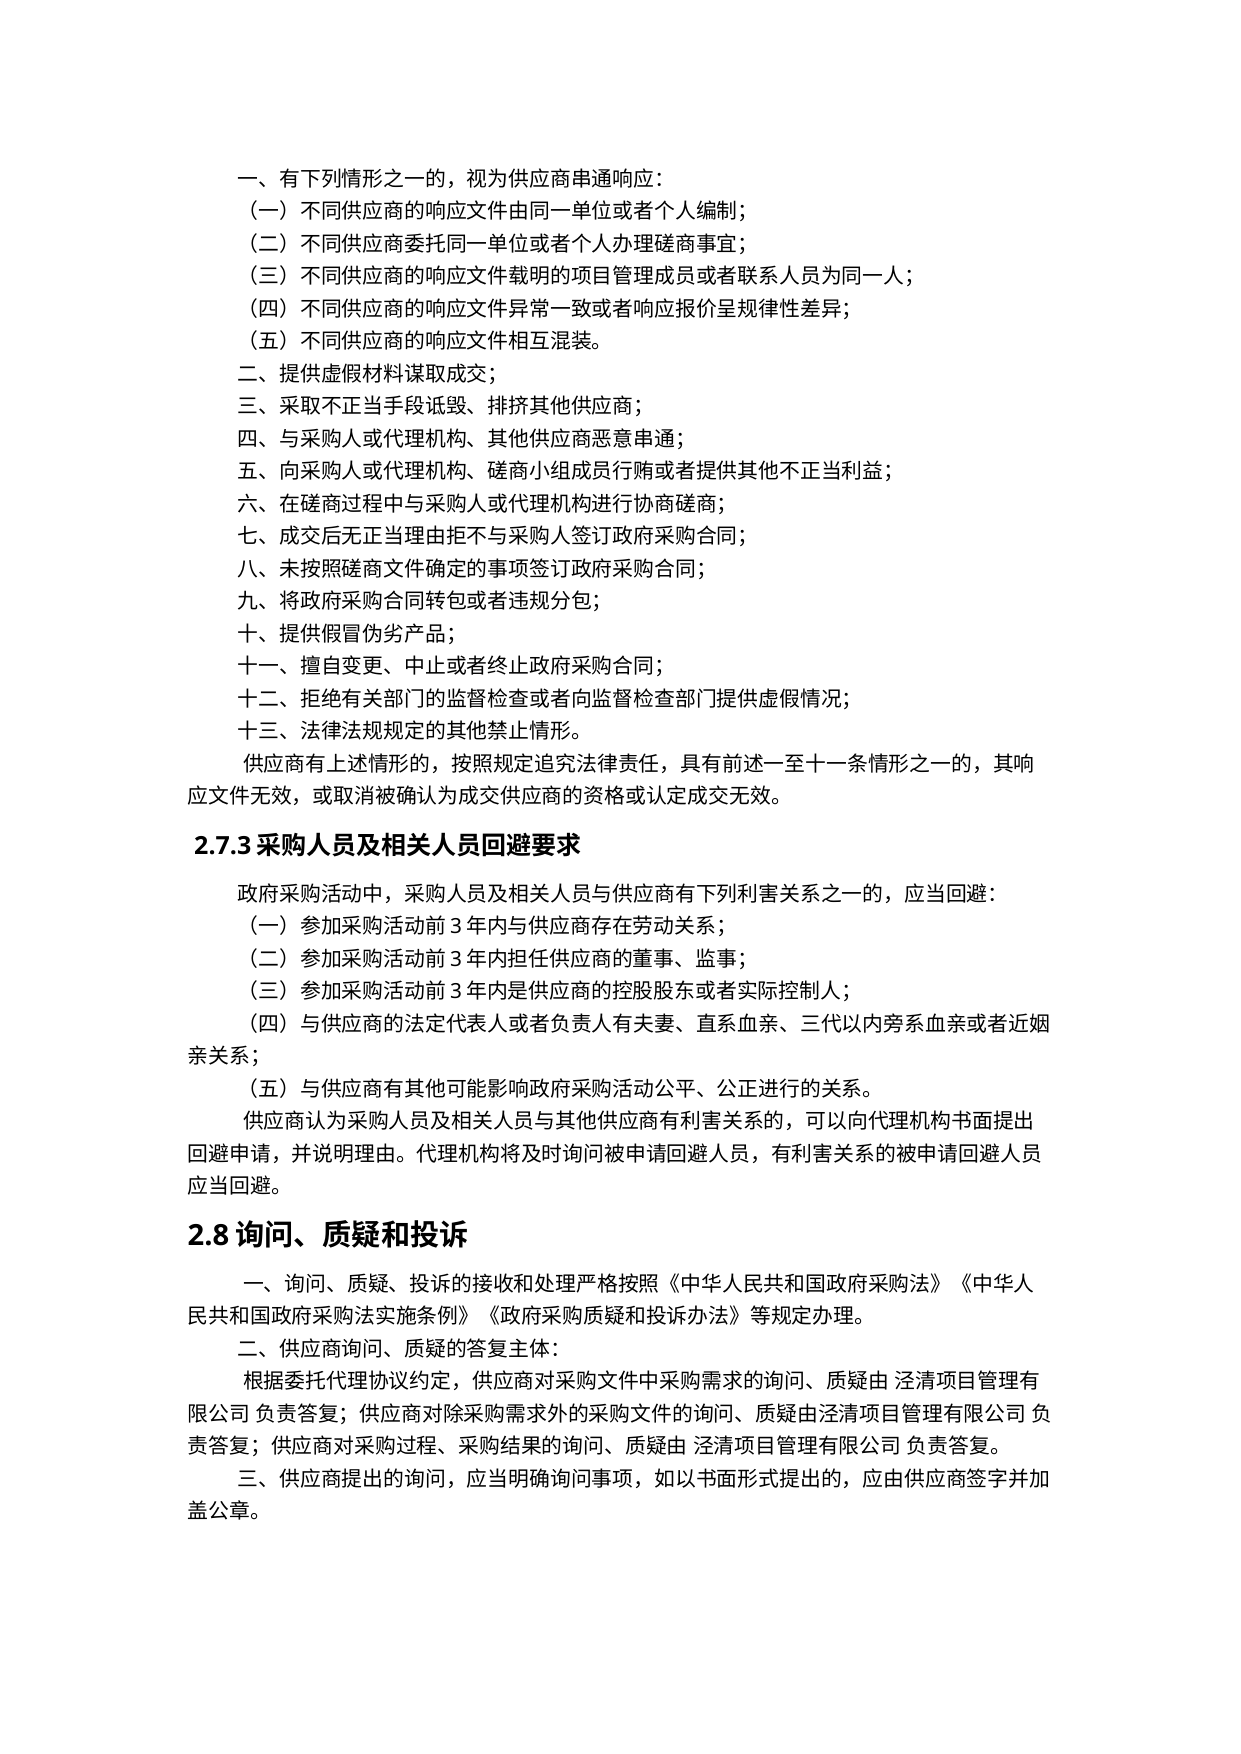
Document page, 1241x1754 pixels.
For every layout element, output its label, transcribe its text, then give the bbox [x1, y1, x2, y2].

text （三）参加采购活动前3年内是供应商的控股股东或者实际控制人； [187, 974, 1053, 1007]
text 一、有下列情形之一的，视为供应商串通响应： [187, 162, 1053, 194]
text 二、供应商询问、质疑的答复主体： [187, 1332, 1053, 1364]
text （五）与供应商有其他可能影响政府采购活动公平、公正进行的关系。 [187, 1072, 1053, 1104]
text （四）不同供应商的响应文件异常一致或者响应报价呈规律性差异； [187, 292, 1053, 324]
text 五、向采购人或代理机构、磋商小组成员行贿或者提供其他不正当利益； [187, 454, 1053, 487]
text 十三、法律法规规定的其他禁止情形。 [187, 714, 1053, 747]
text 三、供应商提出的询问，应当明确询问事项，如以书面形式提出的，应由供应商签字并加盖公章。 [187, 1462, 1053, 1527]
text 供应商认为采购人员及相关人员与其他供应商有利害关系的，可以向代理机构书面提出回避申请，并说明理由。代理机构将及时询问被申请回避人员，有利害关系的被申请回避人员应当回避。 [187, 1104, 1053, 1202]
text 九、将政府采购合同转包或者违规分包； [187, 584, 1053, 617]
text 2.7.3采购人员及相关人员回避要求 [187, 812, 1053, 877]
text 一、询问、质疑、投诉的接收和处理严格按照《中华人民共和国政府采购法》《中华人民共和国政府采购法实施条例》《政府采购质疑和投诉办法》等规定办理。 [187, 1267, 1053, 1332]
text 2.8询问、质疑和投诉 [187, 1202, 1053, 1267]
text （二）参加采购活动前3年内担任供应商的董事、监事； [187, 942, 1053, 974]
text 二、提供虚假材料谋取成交； [187, 357, 1053, 389]
text 根据委托代理协议约定，供应商对采购文件中采购需求的询问、质疑由 泾清项目管理有限公司 负责答复；供应商对除采购需求外的采购文件的询问、质疑由泾清项目管理有限公司 负责答复；供应商对采购过程、采购结果的询问、质疑由 泾清项目管理有限公司 负责答复。 [187, 1364, 1053, 1462]
text 六、在磋商过程中与采购人或代理机构进行协商磋商； [187, 487, 1053, 519]
text （五）不同供应商的响应文件相互混装。 [187, 324, 1053, 357]
text 政府采购活动中，采购人员及相关人员与供应商有下列利害关系之一的，应当回避： [187, 877, 1053, 909]
text 十一、擅自变更、中止或者终止政府采购合同； [187, 649, 1053, 682]
text 七、成交后无正当理由拒不与采购人签订政府采购合同； [187, 519, 1053, 552]
text （四）与供应商的法定代表人或者负责人有夫妻、直系血亲、三代以内旁系血亲或者近姻亲关系； [187, 1007, 1053, 1072]
text （二）不同供应商委托同一单位或者个人办理磋商事宜； [187, 227, 1053, 259]
text 十二、拒绝有关部门的监督检查或者向监督检查部门提供虚假情况； [187, 682, 1053, 714]
text 八、未按照磋商文件确定的事项签订政府采购合同； [187, 552, 1053, 584]
text 十、提供假冒伪劣产品； [187, 617, 1053, 649]
text 三、采取不正当手段诋毁、排挤其他供应商； [187, 389, 1053, 422]
text （三）不同供应商的响应文件载明的项目管理成员或者联系人员为同一人； [187, 259, 1053, 292]
text 供应商有上述情形的，按照规定追究法律责任，具有前述一至十一条情形之一的，其响应文件无效，或取消被确认为成交供应商的资格或认定成交无效。 [187, 747, 1053, 812]
text （一）不同供应商的响应文件由同一单位或者个人编制； [187, 194, 1053, 227]
text （一）参加采购活动前3年内与供应商存在劳动关系； [187, 909, 1053, 942]
text 四、与采购人或代理机构、其他供应商恶意串通； [187, 422, 1053, 454]
